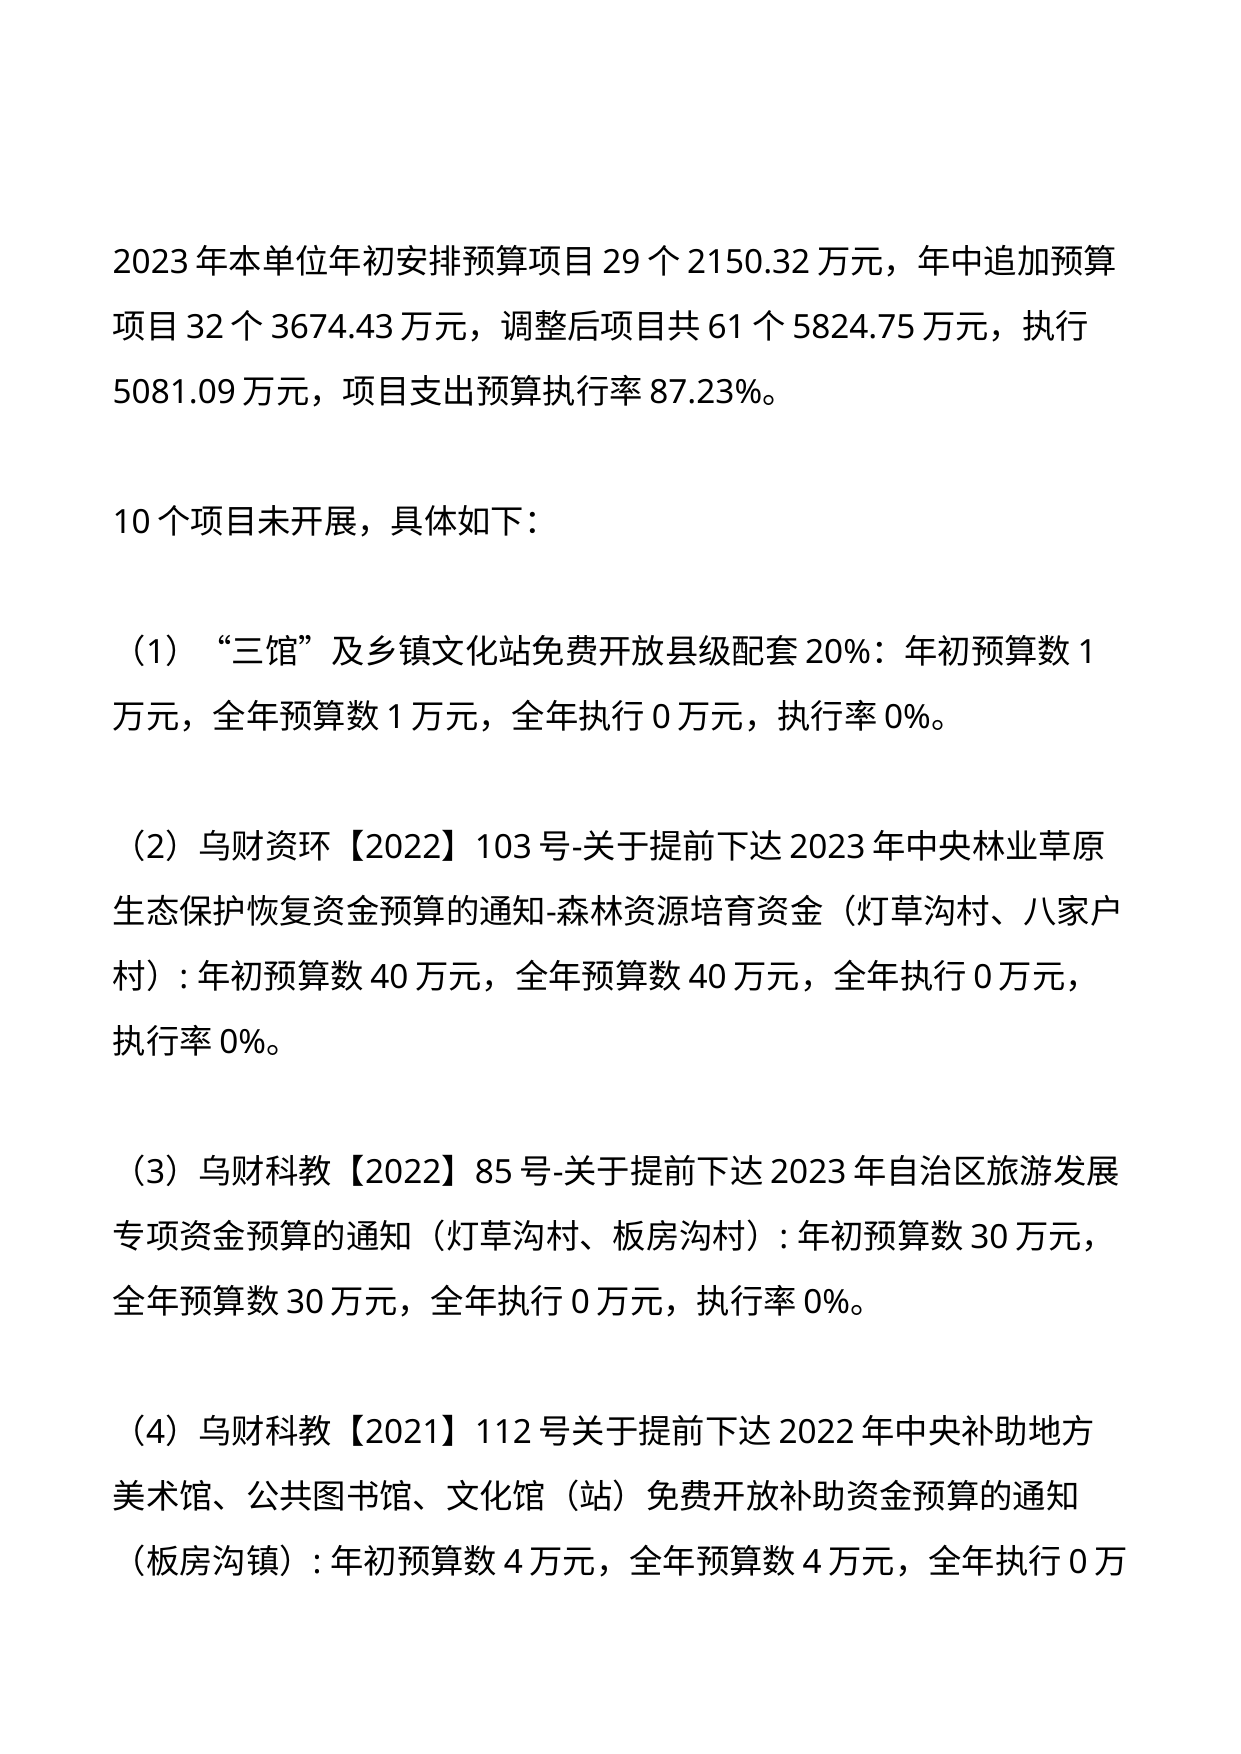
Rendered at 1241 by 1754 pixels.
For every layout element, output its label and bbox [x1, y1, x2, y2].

text [112, 162, 1128, 1592]
